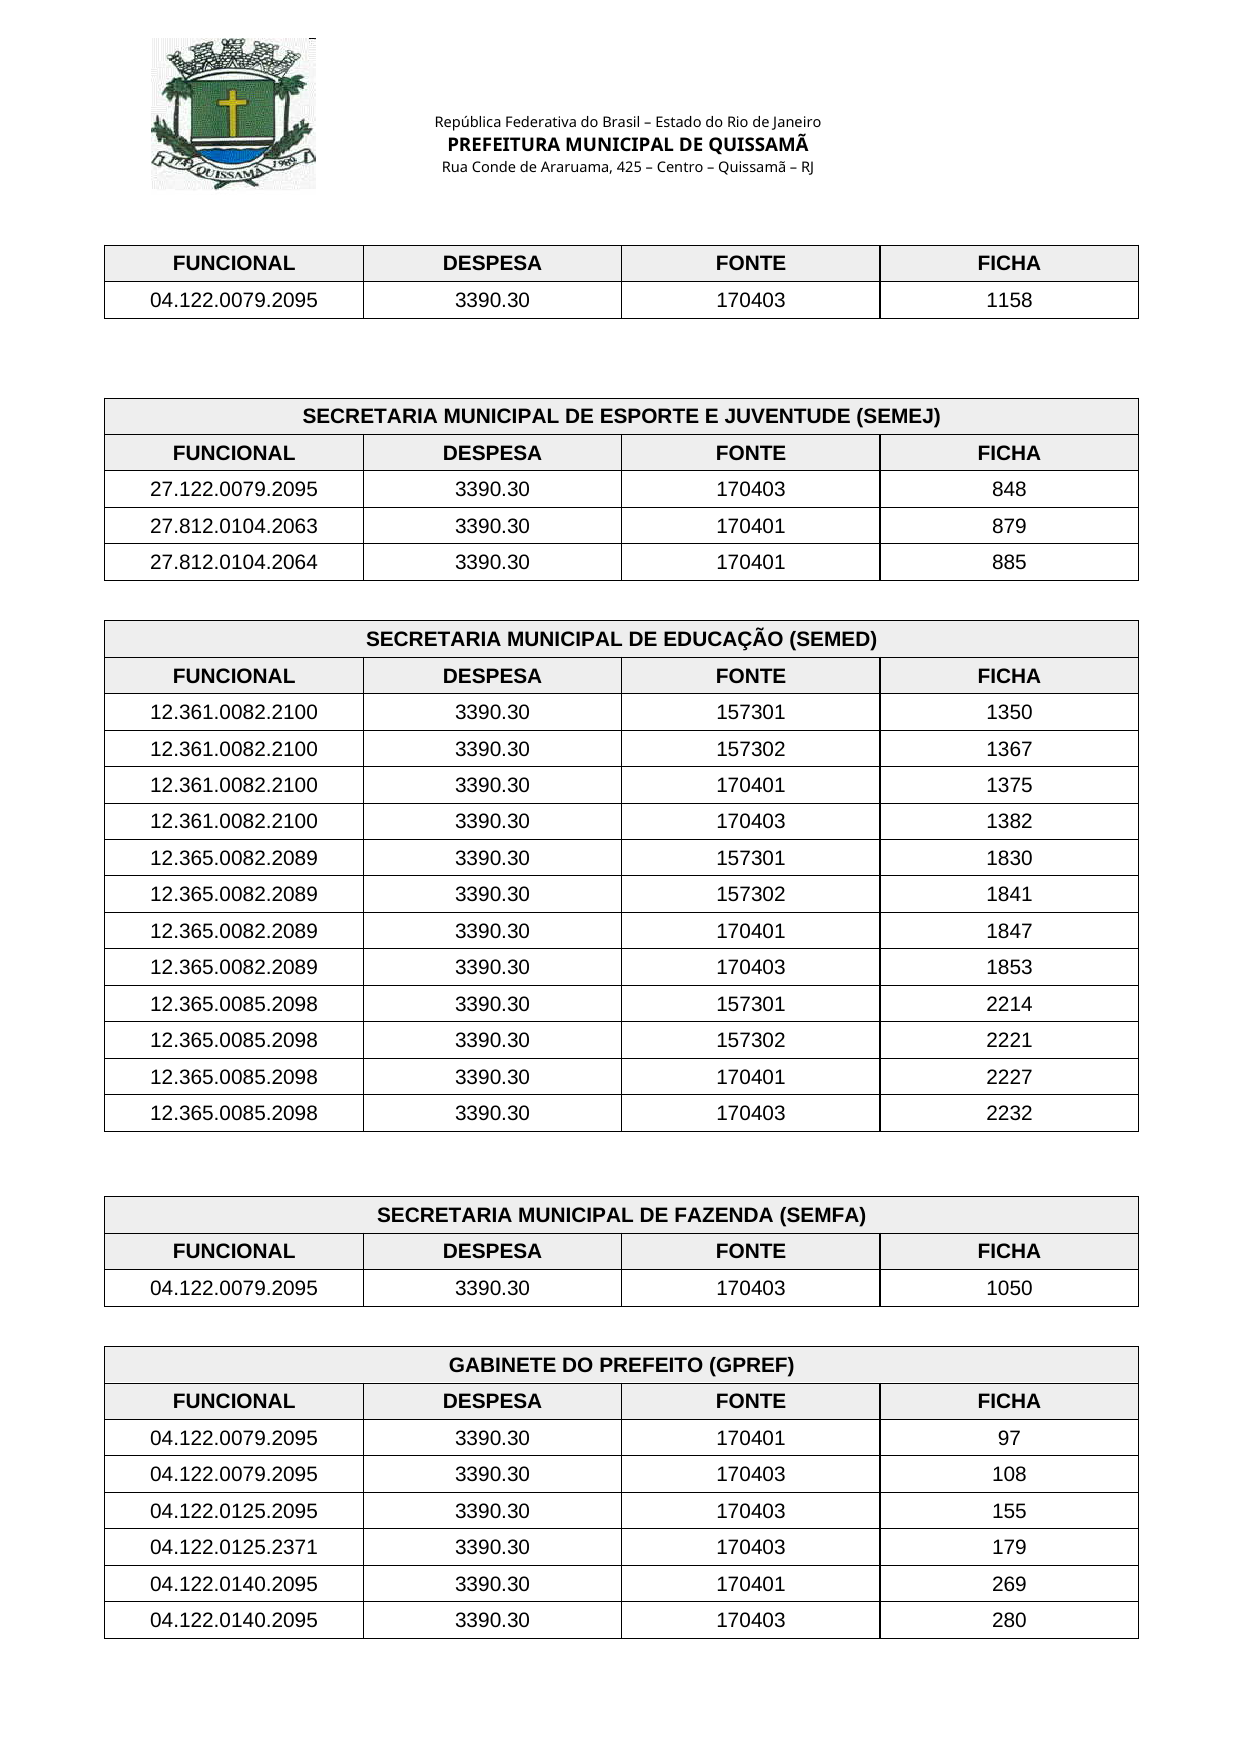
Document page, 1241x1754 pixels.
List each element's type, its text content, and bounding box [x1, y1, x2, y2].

table_cell 3390.30 [364, 767, 621, 802]
table_cell 170401 [622, 767, 879, 802]
table_cell 27.812.0104.2064 [105, 544, 363, 580]
table_cell 170401 [622, 1420, 879, 1455]
table_cell DESPESA [364, 246, 621, 281]
table_cell 157301 [622, 986, 879, 1021]
table_cell FICHA [881, 246, 1138, 281]
table_cell 04.122.0079.2095 [105, 1420, 363, 1455]
table_cell 3390.30 [364, 1270, 621, 1306]
table_cell 04.122.0140.2095 [105, 1566, 363, 1601]
table_cell 170401 [622, 1059, 879, 1094]
table_cell 879 [881, 508, 1138, 543]
table_cell 155 [881, 1493, 1138, 1528]
table_cell 12.365.0085.2098 [105, 986, 363, 1021]
table_cell 3390.30 [364, 731, 621, 766]
table_cell 2227 [881, 1059, 1138, 1094]
table_cell DESPESA [364, 658, 621, 693]
table_cell 3390.30 [364, 282, 621, 317]
table_cell 3390.30 [364, 1602, 621, 1638]
table_cell 1382 [881, 804, 1138, 839]
table_cell 12.365.0085.2098 [105, 1095, 363, 1131]
table_cell 3390.30 [364, 913, 621, 948]
table_cell 12.365.0082.2089 [105, 949, 363, 985]
table_cell 3390.30 [364, 804, 621, 839]
table_cell 04.122.0079.2095 [105, 1456, 363, 1492]
table_cell 12.361.0082.2100 [105, 767, 363, 802]
table_cell 27.122.0079.2095 [105, 471, 363, 507]
table_cell 12.365.0082.2089 [105, 840, 363, 875]
table_cell 108 [881, 1456, 1138, 1492]
table_cell 1375 [881, 767, 1138, 802]
table_cell FICHA [881, 435, 1138, 470]
table_cell 3390.30 [364, 1022, 621, 1058]
table_cell FUNCIONAL [105, 658, 363, 693]
table_cell 170403 [622, 1493, 879, 1528]
table_cell 848 [881, 471, 1138, 507]
table_cell 170401 [622, 544, 879, 580]
table_cell 3390.30 [364, 949, 621, 985]
table_cell 12.365.0082.2089 [105, 876, 363, 912]
table_cell 3390.30 [364, 986, 621, 1021]
table_cell 04.122.0079.2095 [105, 282, 363, 317]
table_cell 3390.30 [364, 876, 621, 912]
table_cell FUNCIONAL [105, 1234, 363, 1269]
table_cell 3390.30 [364, 1095, 621, 1131]
table_cell 170401 [622, 913, 879, 948]
table_header GABINETE DO PREFEITO (GPREF) [105, 1347, 1138, 1382]
table_cell FUNCIONAL [105, 435, 363, 470]
table_cell 170403 [622, 282, 879, 317]
table_cell 170403 [622, 1456, 879, 1492]
table_cell 170403 [622, 804, 879, 839]
table_cell 2221 [881, 1022, 1138, 1058]
table_cell 3390.30 [364, 840, 621, 875]
picture [151, 35, 316, 195]
table_cell 157301 [622, 840, 879, 875]
table_cell 04.122.0125.2371 [105, 1529, 363, 1565]
table_cell 12.361.0082.2100 [105, 731, 363, 766]
table_cell 12.365.0085.2098 [105, 1059, 363, 1094]
table_cell FICHA [881, 658, 1138, 693]
table_cell 3390.30 [364, 1420, 621, 1455]
table_cell 04.122.0125.2095 [105, 1493, 363, 1528]
table_cell 97 [881, 1420, 1138, 1455]
table_cell 12.361.0082.2100 [105, 694, 363, 729]
table_header SECRETARIA MUNICIPAL DE FAZENDA (SEMFA) [105, 1197, 1138, 1233]
table_cell 2232 [881, 1095, 1138, 1131]
table_cell 157302 [622, 731, 879, 766]
table_cell FONTE [622, 1384, 879, 1419]
table_cell FUNCIONAL [105, 246, 363, 281]
table_cell FONTE [622, 435, 879, 470]
table_cell 3390.30 [364, 694, 621, 729]
table_cell 3390.30 [364, 1529, 621, 1565]
table_cell 179 [881, 1529, 1138, 1565]
table_cell 1841 [881, 876, 1138, 912]
table_cell 157302 [622, 1022, 879, 1058]
table_cell 269 [881, 1566, 1138, 1601]
table_cell 157302 [622, 876, 879, 912]
table_cell 3390.30 [364, 1566, 621, 1601]
table_cell 3390.30 [364, 1493, 621, 1528]
table_cell DESPESA [364, 1234, 621, 1269]
table_cell 170403 [622, 1602, 879, 1638]
table_cell 170403 [622, 1095, 879, 1131]
table_header SECRETARIA MUNICIPAL DE ESPORTE E JUVENTUDE (SEMEJ) [105, 399, 1138, 434]
table_cell 885 [881, 544, 1138, 580]
table_cell 157301 [622, 694, 879, 729]
table_cell 04.122.0079.2095 [105, 1270, 363, 1306]
table_cell FUNCIONAL [105, 1384, 363, 1419]
table_cell 3390.30 [364, 471, 621, 507]
table_cell 12.365.0085.2098 [105, 1022, 363, 1058]
table_cell 1050 [881, 1270, 1138, 1306]
table_cell 1158 [881, 282, 1138, 317]
table_cell 3390.30 [364, 1456, 621, 1492]
table_cell DESPESA [364, 435, 621, 470]
table_cell FICHA [881, 1234, 1138, 1269]
table_cell FICHA [881, 1384, 1138, 1419]
table_cell DESPESA [364, 1384, 621, 1419]
table_cell 170403 [622, 949, 879, 985]
table_cell 12.365.0082.2089 [105, 913, 363, 948]
table_cell 1367 [881, 731, 1138, 766]
table_cell 280 [881, 1602, 1138, 1638]
table_cell 3390.30 [364, 544, 621, 580]
table_cell 3390.30 [364, 1059, 621, 1094]
table_cell 27.812.0104.2063 [105, 508, 363, 543]
table_cell FONTE [622, 658, 879, 693]
table_cell FONTE [622, 246, 879, 281]
table_cell FONTE [622, 1234, 879, 1269]
table_cell 170403 [622, 1529, 879, 1565]
table_cell 170403 [622, 471, 879, 507]
table_cell 1830 [881, 840, 1138, 875]
table_cell 04.122.0140.2095 [105, 1602, 363, 1638]
table_cell 12.361.0082.2100 [105, 804, 363, 839]
table_cell 1853 [881, 949, 1138, 985]
table_header SECRETARIA MUNICIPAL DE EDUCAÇÃO (SEMED) [105, 621, 1138, 657]
table_cell 2214 [881, 986, 1138, 1021]
table_cell 1350 [881, 694, 1138, 729]
table_cell 1847 [881, 913, 1138, 948]
table_cell 170401 [622, 1566, 879, 1601]
table_cell 170403 [622, 1270, 879, 1306]
table_cell 3390.30 [364, 508, 621, 543]
table_cell 170401 [622, 508, 879, 543]
